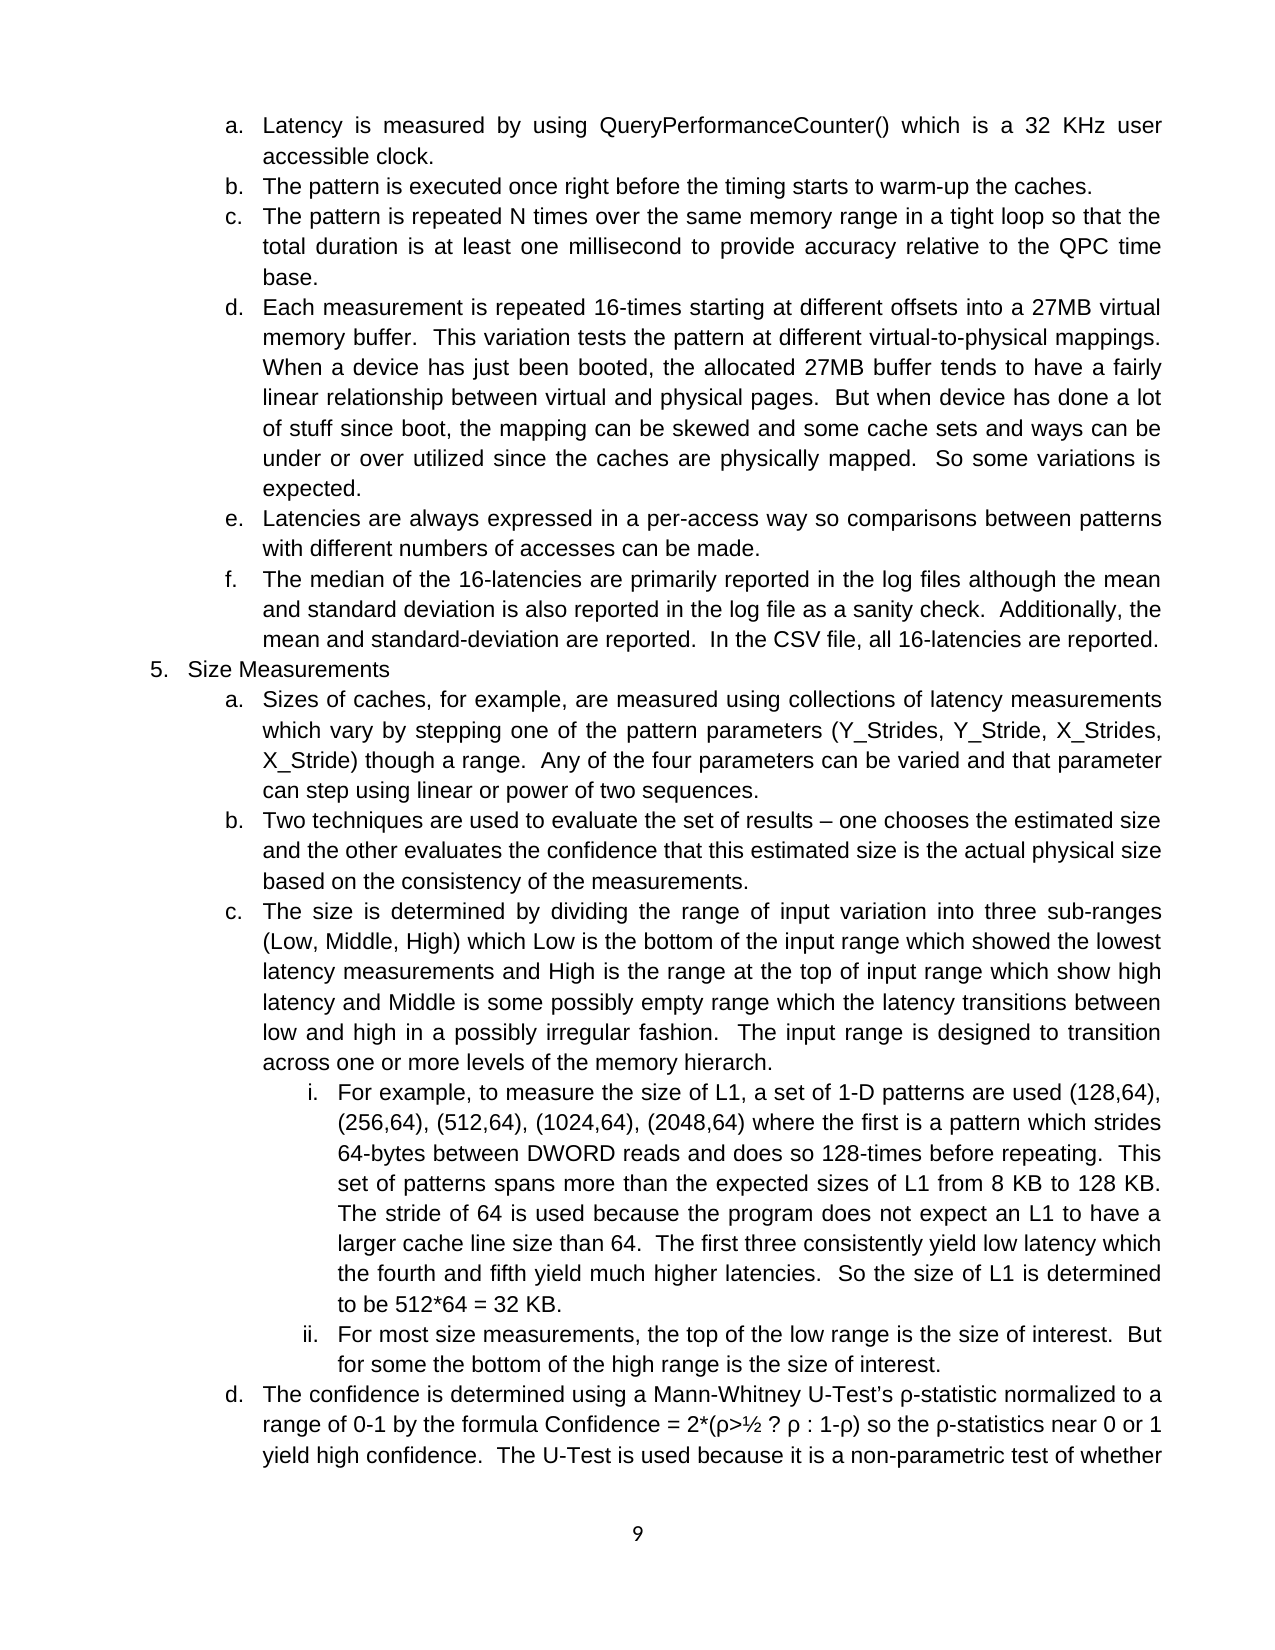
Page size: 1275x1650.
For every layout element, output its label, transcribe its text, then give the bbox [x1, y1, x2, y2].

list Size Measurements [150, 656, 1162, 683]
list The pattern is executed once right before the timing starts to warm-up the caches. [225, 173, 1162, 199]
list Latencies are always expressed in a per-access way so comparisons between patterns with different numbers of accesses can be made. [225, 505, 1162, 562]
list For most size measurements, the top of the low range is the size of interest. But for some the bottom of the high range is the size of interest. [319, 1321, 1162, 1377]
list Two techniques are used to evaluate the set of results – one chooses the estimated size and the other evaluates the confidence that this estimated size is the actual physical size based on the consistency of the measurements. [225, 807, 1162, 894]
list The pattern is repeated N times over the same memory range in a tight loop so that the total duration is at least one millisecond to provide accuracy relative to the QPC time base. [225, 203, 1162, 290]
list Latency is measured by using QueryPerformanceCounter() which is a 32 KHz user accessible clock. [225, 112, 1162, 169]
list For example, to measure the size of L1, a set of 1-D patterns are used (128,64), (256,64), (512,64), (1024,64), (2048,64) where the first is a pattern which strides 64-bytes between DWORD reads and does so 128-times before repeating. This set of patterns spans more than the expected sizes of L1 from 8 KB to 128 KB. The stride of 64 is used because the program does not expect an L1 to have a larger cache line size than 64. The first three consistently yield low latency which the fourth and fifth yield much higher latencies. So the size of L1 is determined to be 512*64 = 32 KB. [319, 1079, 1162, 1317]
list The size is determined by dividing the range of input variation into three sub-ranges (Low, Middle, High) which Low is the bottom of the input range which showed the lowest latency measurements and High is the range at the top of input range which show high latency and Middle is some possibly empty range which the latency transitions between low and high in a possibly irregular fashion. The input range is designed to transition across one or more levels of the memory hierarch. [225, 898, 1162, 1075]
list Sizes of caches, for example, are measured using collections of latency measurements which vary by stepping one of the pattern parameters (Y_Strides, Y_Stride, X_Strides, X_Stride) though a range. Any of the four parameters can be varied and that parameter can step using linear or power of two sequences. [225, 686, 1162, 803]
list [225, 1381, 1162, 1468]
list Each measurement is repeated 16-times starting at different offsets into a 27MB virtual memory buffer. This variation tests the pattern at different virtual-to-physical mappings. When a device has just been booted, the allocated 27MB buffer tends to have a fairly linear relationship between virtual and physical pages. But when device has done a lot of stuff since boot, the mapping can be skewed and some cache sets and ways can be under or over utilized since the caches are physically mapped. So some variations is expected. [225, 294, 1162, 501]
list The median of the 16-latencies are primarily reported in the log files although the mean and standard deviation is also reported in the log file as a sanity check. Additionally, the mean and standard-deviation are reported. In the CSV file, all 16-latencies are reported. [225, 566, 1162, 652]
